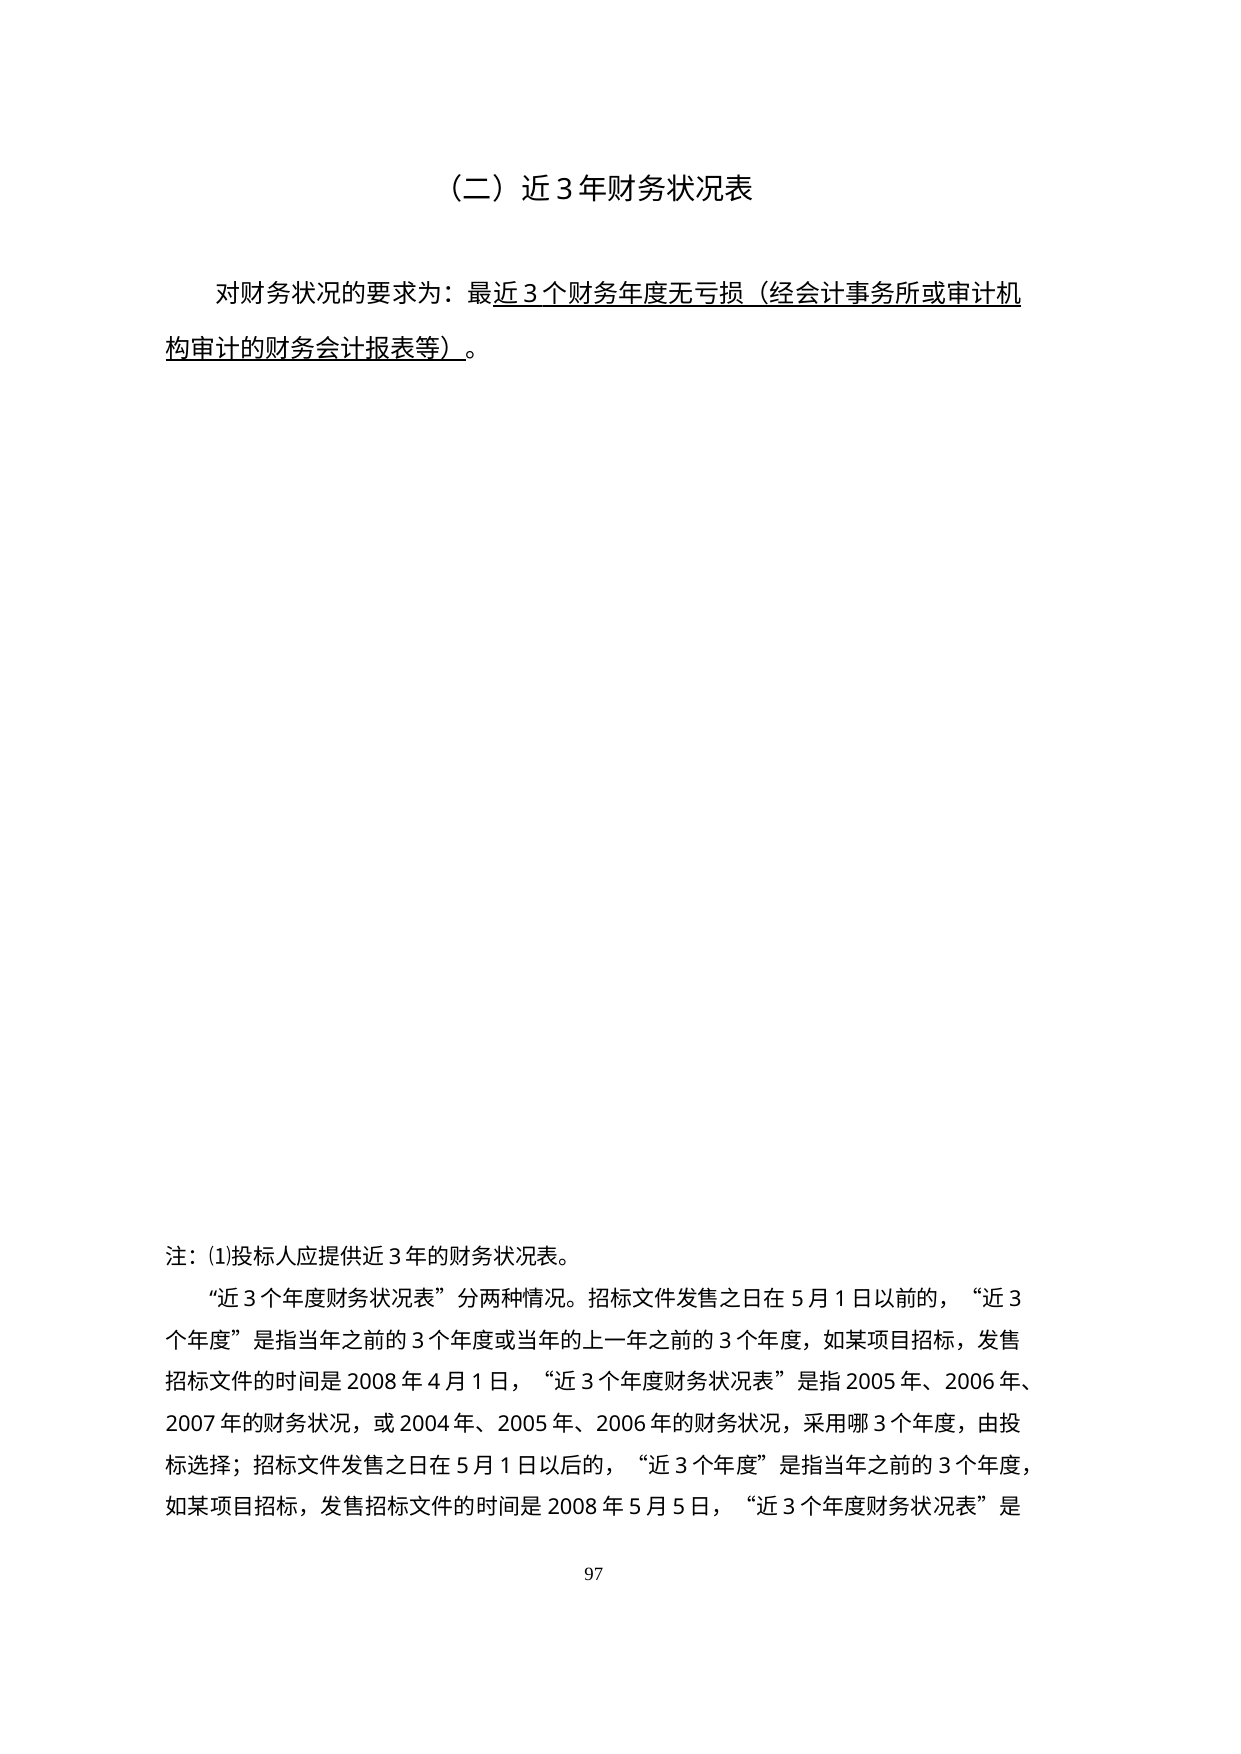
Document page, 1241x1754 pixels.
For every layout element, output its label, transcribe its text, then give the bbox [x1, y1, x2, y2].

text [165, 1273, 1022, 1523]
subtitle （二）近3年财务状况表 [165, 165, 1022, 208]
text 注：⑴投标人应提供近3年的财务状况表。 [165, 1231, 1022, 1273]
text 对财务状况的要求为：最近3个财务年度无亏损（经会计事务所或审计机构审计的财务会计报表等）。 [165, 274, 1022, 364]
